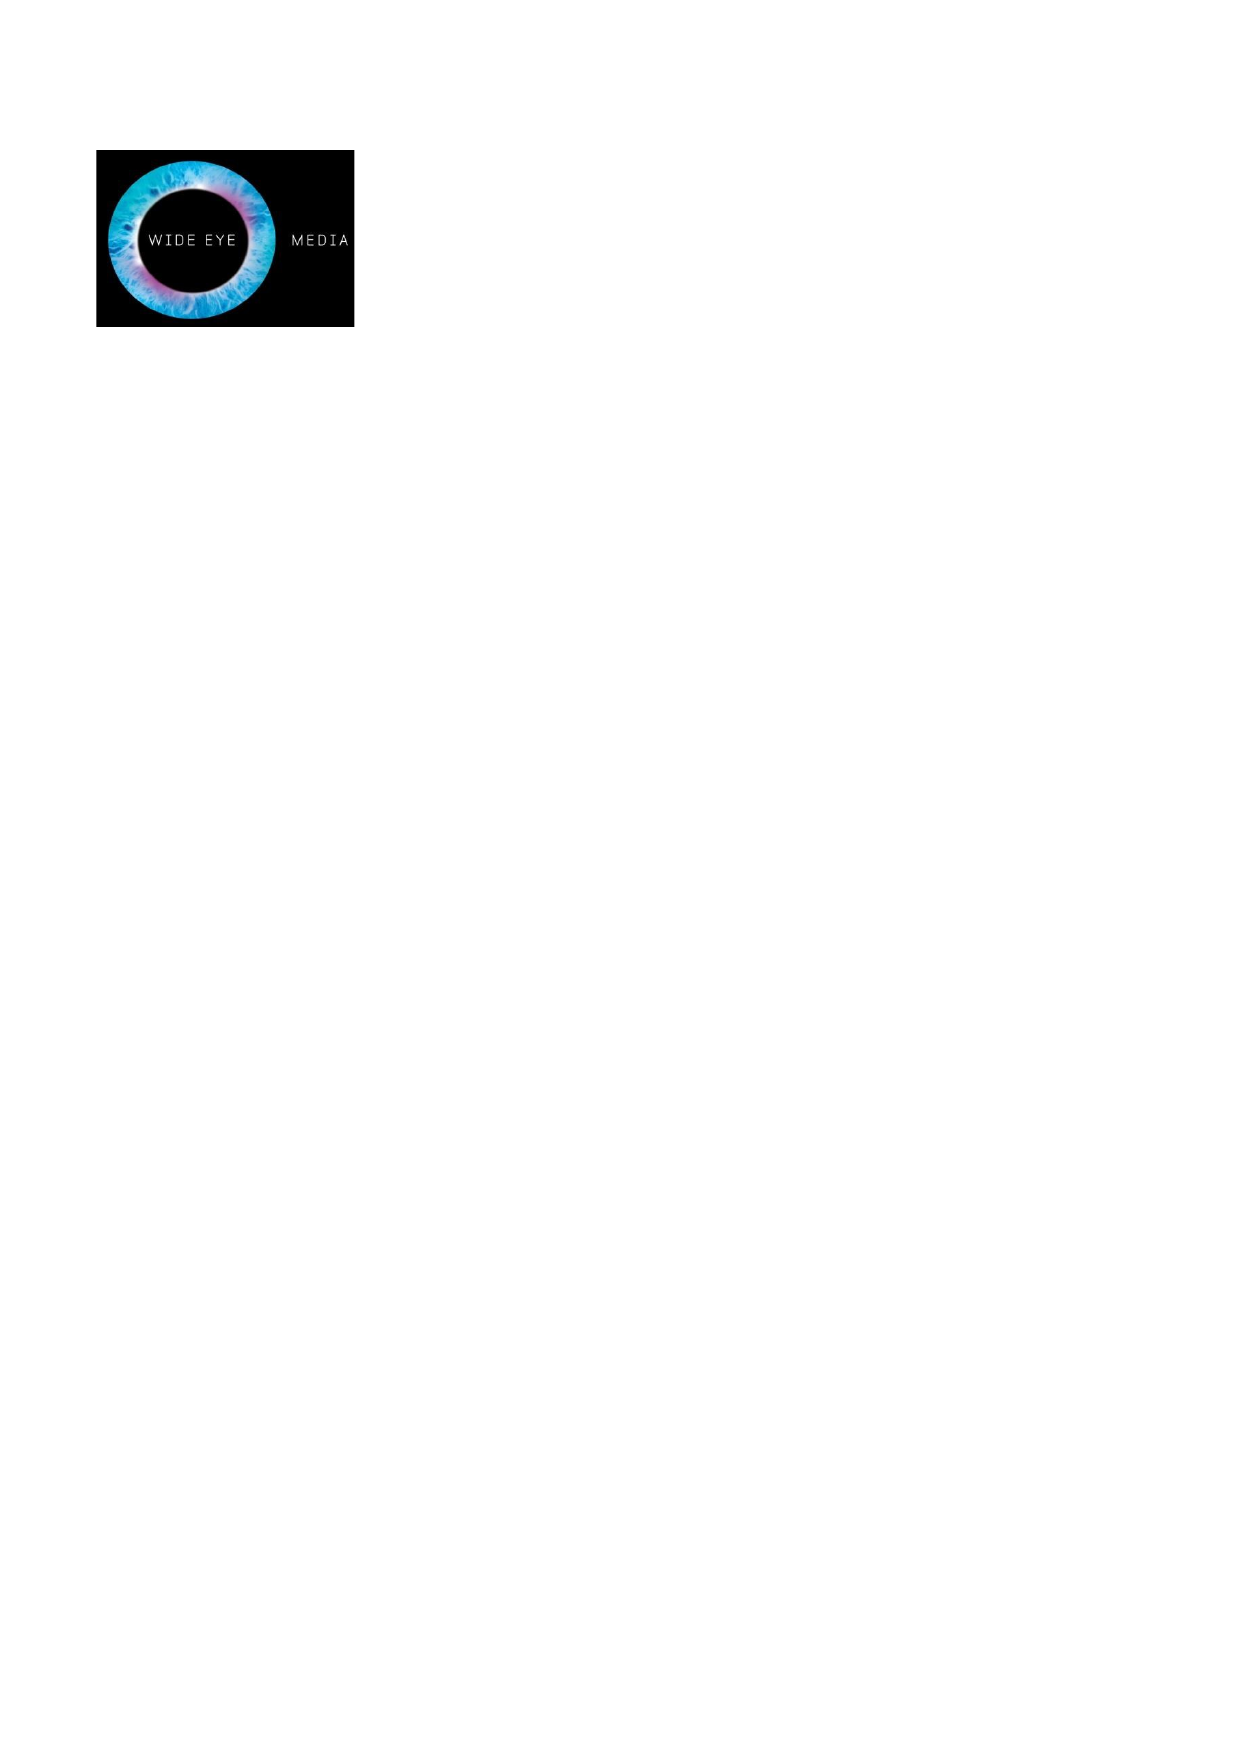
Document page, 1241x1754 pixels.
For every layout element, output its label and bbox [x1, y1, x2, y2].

picture [96, 150, 355, 327]
